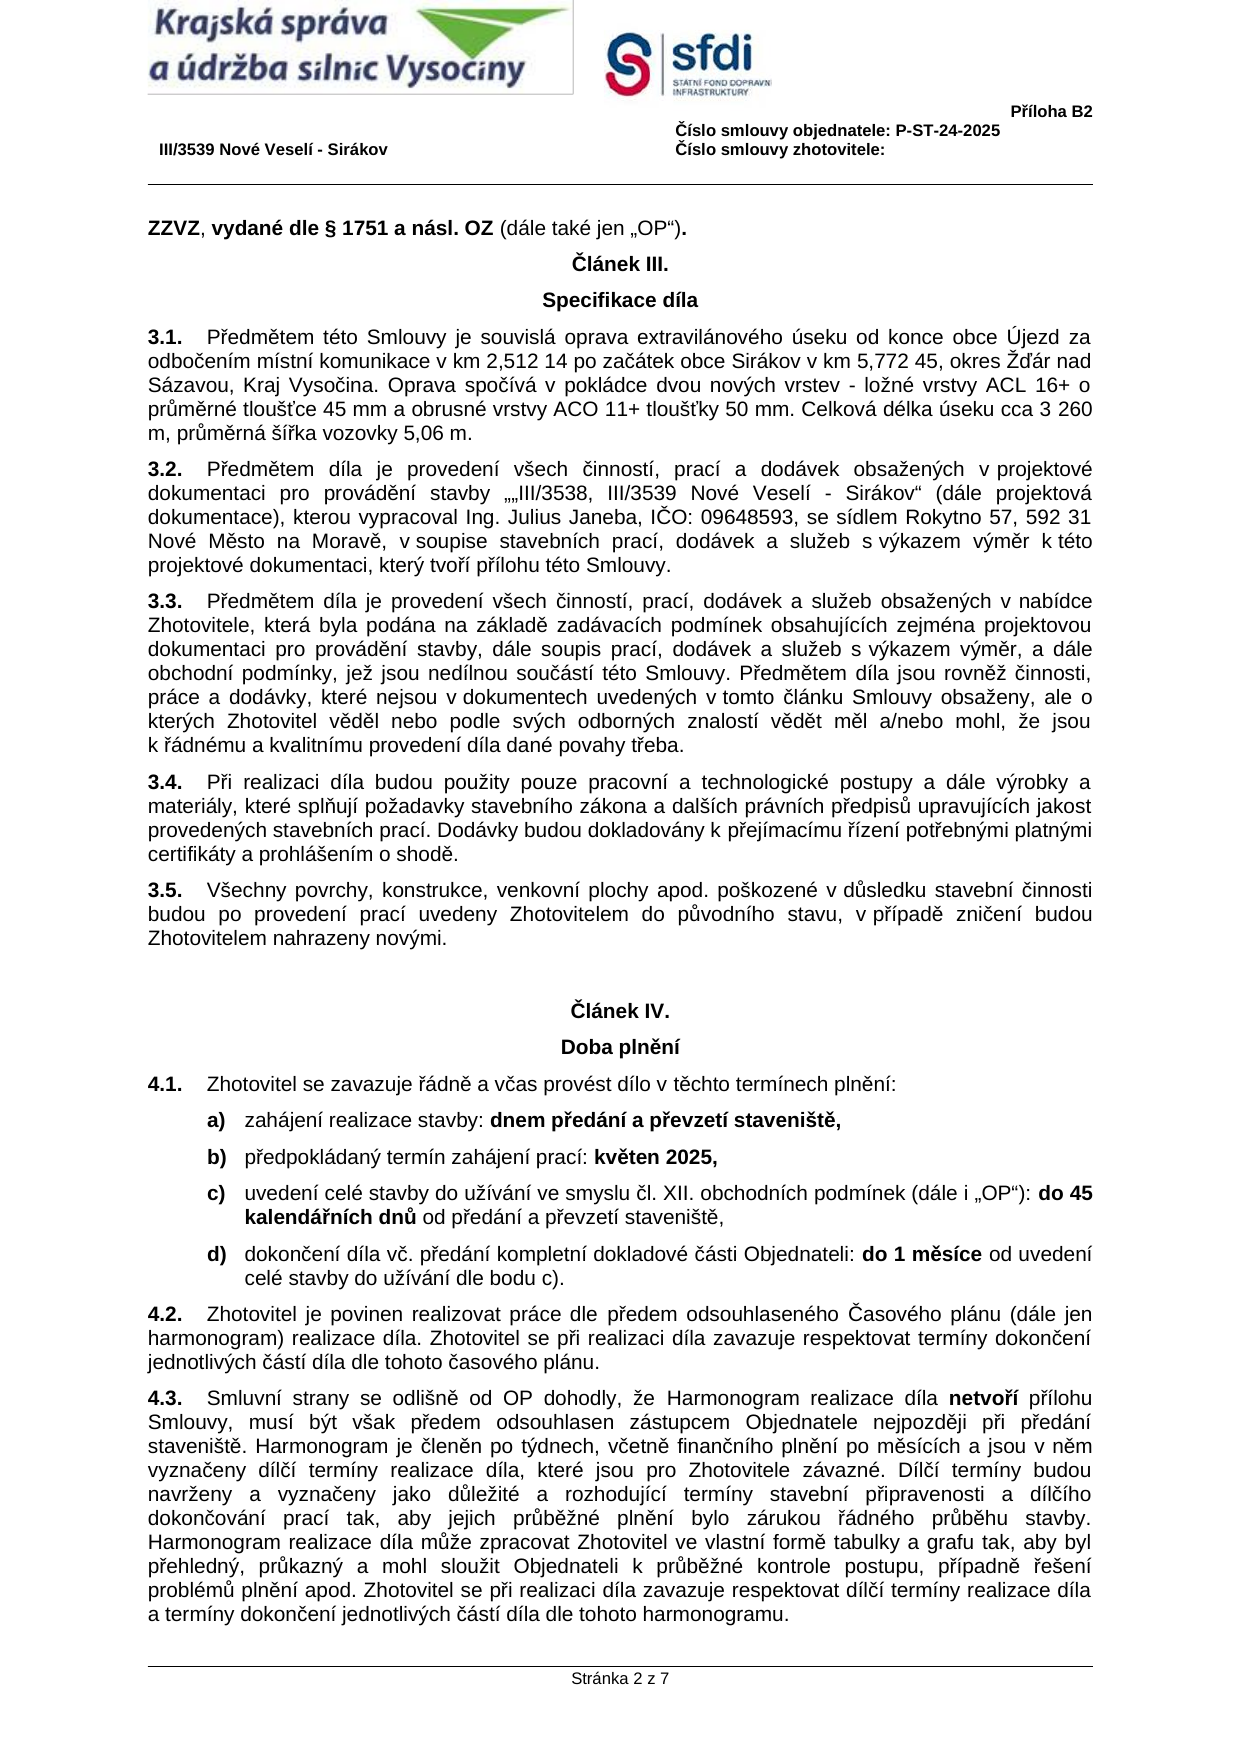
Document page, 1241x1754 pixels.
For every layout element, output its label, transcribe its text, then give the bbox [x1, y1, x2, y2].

text Článek IV. [148, 999, 1093, 1023]
list zahájení realizace stavby: dnem předání a převzetí staveniště, [207, 1108, 1093, 1132]
list Smluvní strany se odlišně od OP dohodly, že Harmonogram realizace díla netvoří přílohu Smlouvy, musí být však předem odsouhlasen zástupcem Objednatele nejpozději při předání staveniště. Harmonogram je členěn po týdnech, včetně finančního plnění po měsících a jsou v něm vyznačeny dílčí termíny realizace díla, které jsou pro Zhotovitele závazné. Dílčí termíny budou navrženy a vyznačeny jako důležité a rozhodující termíny stavební připravenosti a dílčího dokončování prací tak, aby jejich průběžné plnění bylo zárukou řádného průběhu stavby. Harmonogram realizace díla může zpracovat Zhotovitel ve vlastní formě tabulky a grafu tak, aby byl přehledný, průkazný a mohl sloužit Objednateli k průběžné kontrole postupu, případně řešení problémů plnění apod. Zhotovitel se při realizaci díla zavazuje respektovat dílčí termíny realizace díla a termíny dokončení jednotlivých částí díla dle tohoto harmonogramu. [148, 1386, 1093, 1626]
list Předmětem díla je provedení všech činností, prací, dodávek a služeb obsažených v nabídce Zhotovitele, která byla podána na základě zadávacích podmínek obsahujících zejména projektovou dokumentaci pro provádění stavby, dále soupis prací, dodávek a služeb s výkazem výměr, a dále obchodní podmínky, jež jsou nedílnou součástí této Smlouvy. Předmětem díla jsou rovněž činnosti, práce a dodávky, které nejsou v dokumentech uvedených v tomto článku Smlouvy obsaženy, ale o kterých Zhotovitel věděl nebo podle svých odborných znalostí vědět měl a/nebo mohl, že jsou k řádnému a kvalitnímu provedení díla dané povahy třeba. [148, 589, 1093, 757]
list Při realizaci díla budou použity pouze pracovní a technologické postupy a dále výrobky a materiály, které splňují požadavky stavebního zákona a dalších právních předpisů upravujících jakost provedených stavebních prací. Dodávky budou dokladovány k přejímacímu řízení potřebnými platnými certifikáty a prohlášením o shodě. [148, 769, 1093, 865]
list uvedení celé stavby do užívání ve smyslu čl. XII. obchodních podmínek (dále i „OP“): do 45 kalendářních dnů od předání a převzetí staveniště, [207, 1181, 1093, 1229]
list Zhotovitel se zavazuje řádně a včas provést dílo v těchto termínech plnění: [148, 1072, 1093, 1096]
list předpokládaný termín zahájení prací: květen 2025, [207, 1144, 1093, 1168]
list Předmětem díla je provedení všech činností, prací a dodávek obsažených v projektové dokumentaci pro provádění stavby „„III/3538, III/3539 Nové Veselí - Sirákov“ (dále projektová dokumentace), kterou vypracoval Ing. Julius Janeba, IČO: 09648593, se sídlem Rokytno 57, 592 31 Nové Město na Moravě, v soupise stavebních prací, dodávek a služeb s výkazem výměr k této projektové dokumentaci, který tvoří přílohu této Smlouvy. [148, 457, 1093, 577]
list Zhotovitel je povinen realizovat práce dle předem odsouhlaseného Časového plánu (dále jen harmonogram) realizace díla. Zhotovitel se při realizaci díla zavazuje respektovat termíny dokončení jednotlivých částí díla dle tohoto časového plánu. [148, 1302, 1093, 1374]
picture [602, 15, 772, 109]
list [148, 215, 1093, 239]
list Předmětem této Smlouvy je souvislá oprava extravilánového úseku od konce obce Újezd za odbočením místní komunikace v km 2,512 14 po začátek obce Sirákov v km 5,772 45, okres Žďár nad Sázavou, Kraj Vysočina. Oprava spočívá v pokládce dvou nových vrstev - ložné vrstvy ACL 16+ o průměrné tloušťce 45 mm a obrusné vrstvy ACO 11+ tloušťky 50 mm. Celková délka úseku cca 3 260 m, průměrná šířka vozovky 5,06 m. [148, 325, 1093, 444]
subtitle Doba plnění [148, 1035, 1093, 1059]
list dokončení díla vč. předání kompletní dokladové části Objednateli: do 1 měsíce od uvedení celé stavby do užívání dle bodu c). [207, 1241, 1093, 1289]
picture [147, 0, 574, 96]
text Článek III. [148, 252, 1093, 276]
subtitle Specifikace díla [148, 288, 1093, 312]
list Všechny povrchy, konstrukce, venkovní plochy apod. poškozené v důsledku stavební činnosti budou po provedení prací uvedeny Zhotovitelem do původního stavu, v případě zničení budou Zhotovitelem nahrazeny novými. [148, 878, 1093, 950]
